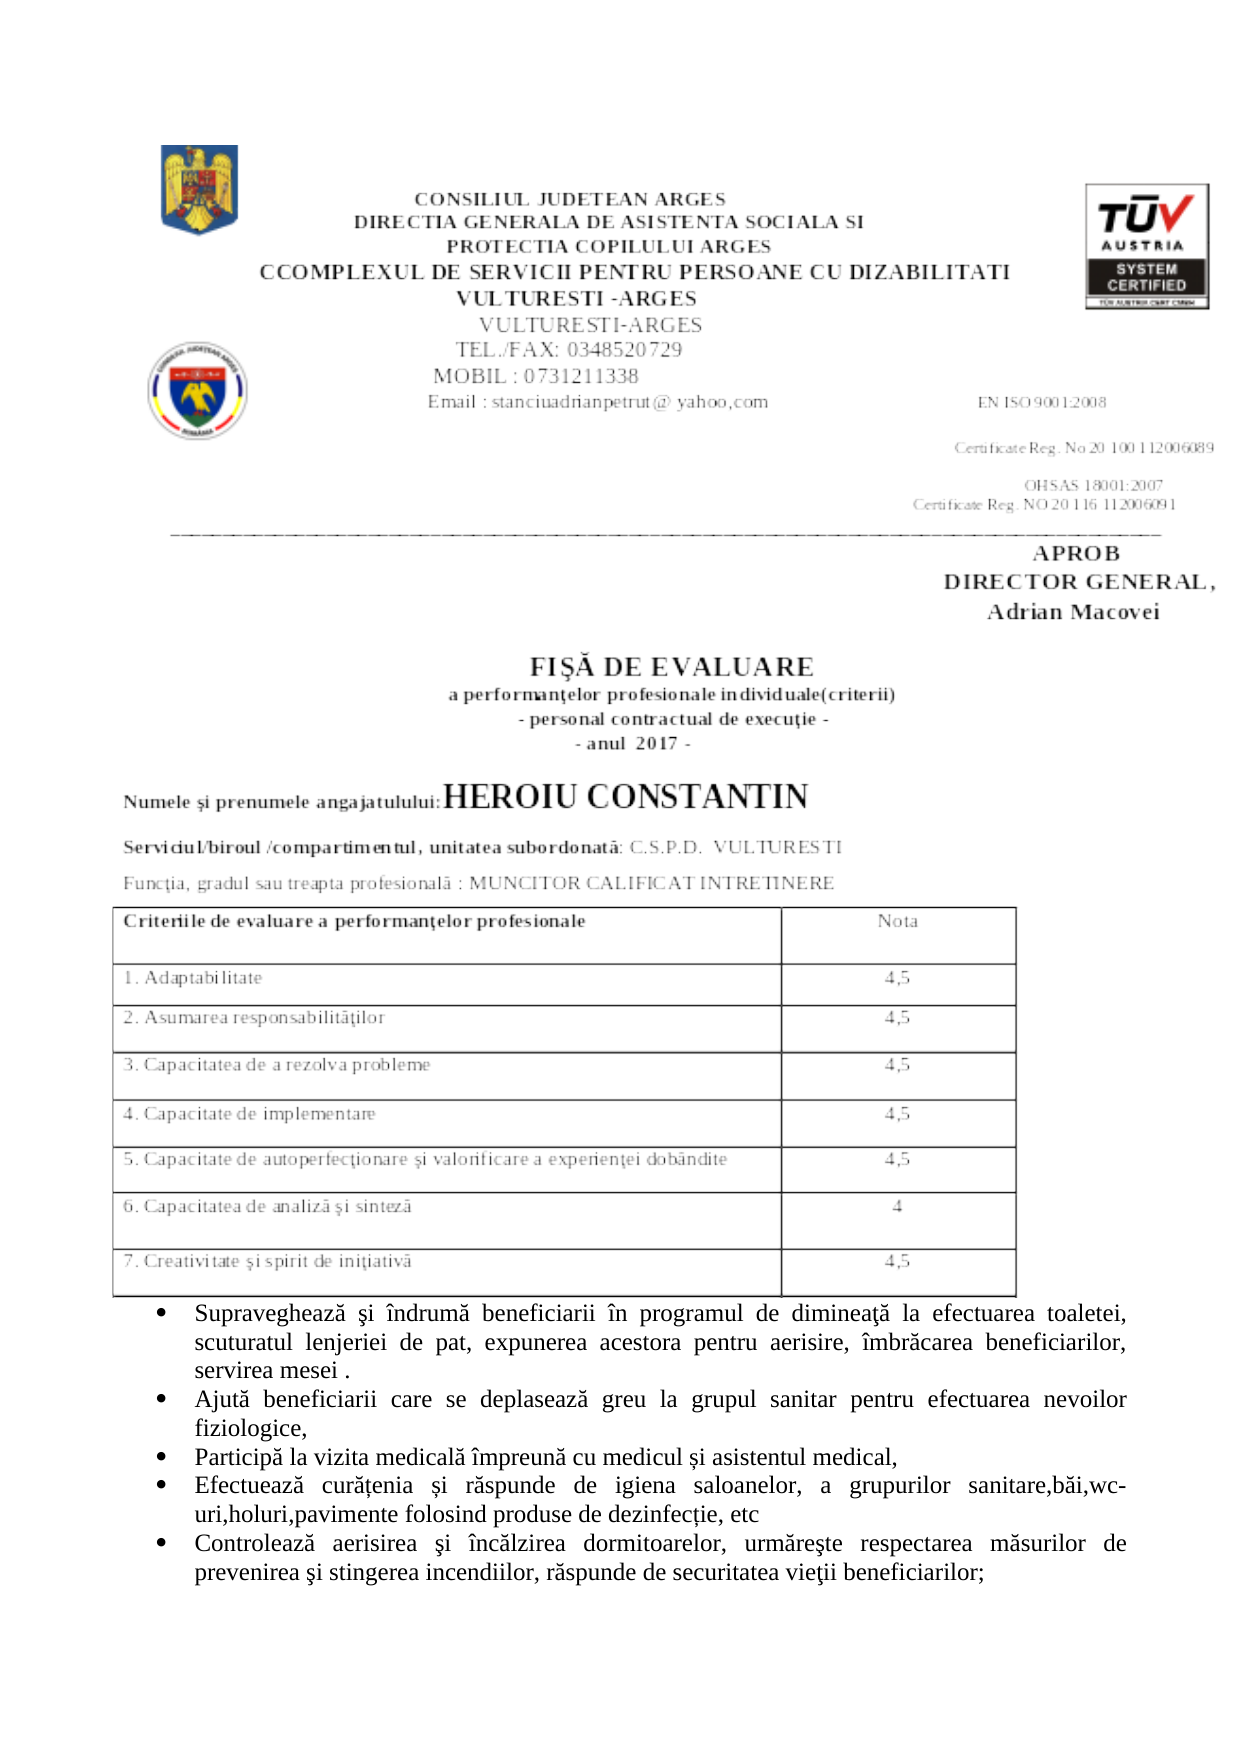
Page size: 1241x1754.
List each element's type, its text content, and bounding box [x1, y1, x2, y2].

list Ajută beneficiarii care se deplasează greu la grupul sanitar pentru efectuarea nevoilor fiziologice, [157, 1384, 1128, 1442]
list Supraveghează şi îndrumă beneficiarii în programul de dimineaţă la efectuarea toaletei, scuturatul lenjeriei de pat, expunerea acestora pentru aerisire, îmbrăcarea beneficiarilor, servirea mesei . [157, 1298, 1128, 1384]
list Controlează aerisirea şi încălzirea dormitoarelor, urmăreşte respectarea măsurilor de prevenirea şi stingerea incendiilor, răspunde de securitatea vieţii beneficiarilor; [157, 1528, 1128, 1585]
list Participă la vizita medicală împreună cu medicul și asistentul medical, [157, 1442, 1128, 1470]
list Efectuează curățenia și răspunde de igiena saloanelor, a grupurilor sanitare,băi,wc-uri,holuri,pavimente folosind produse de dezinfecție, etc [157, 1470, 1128, 1528]
